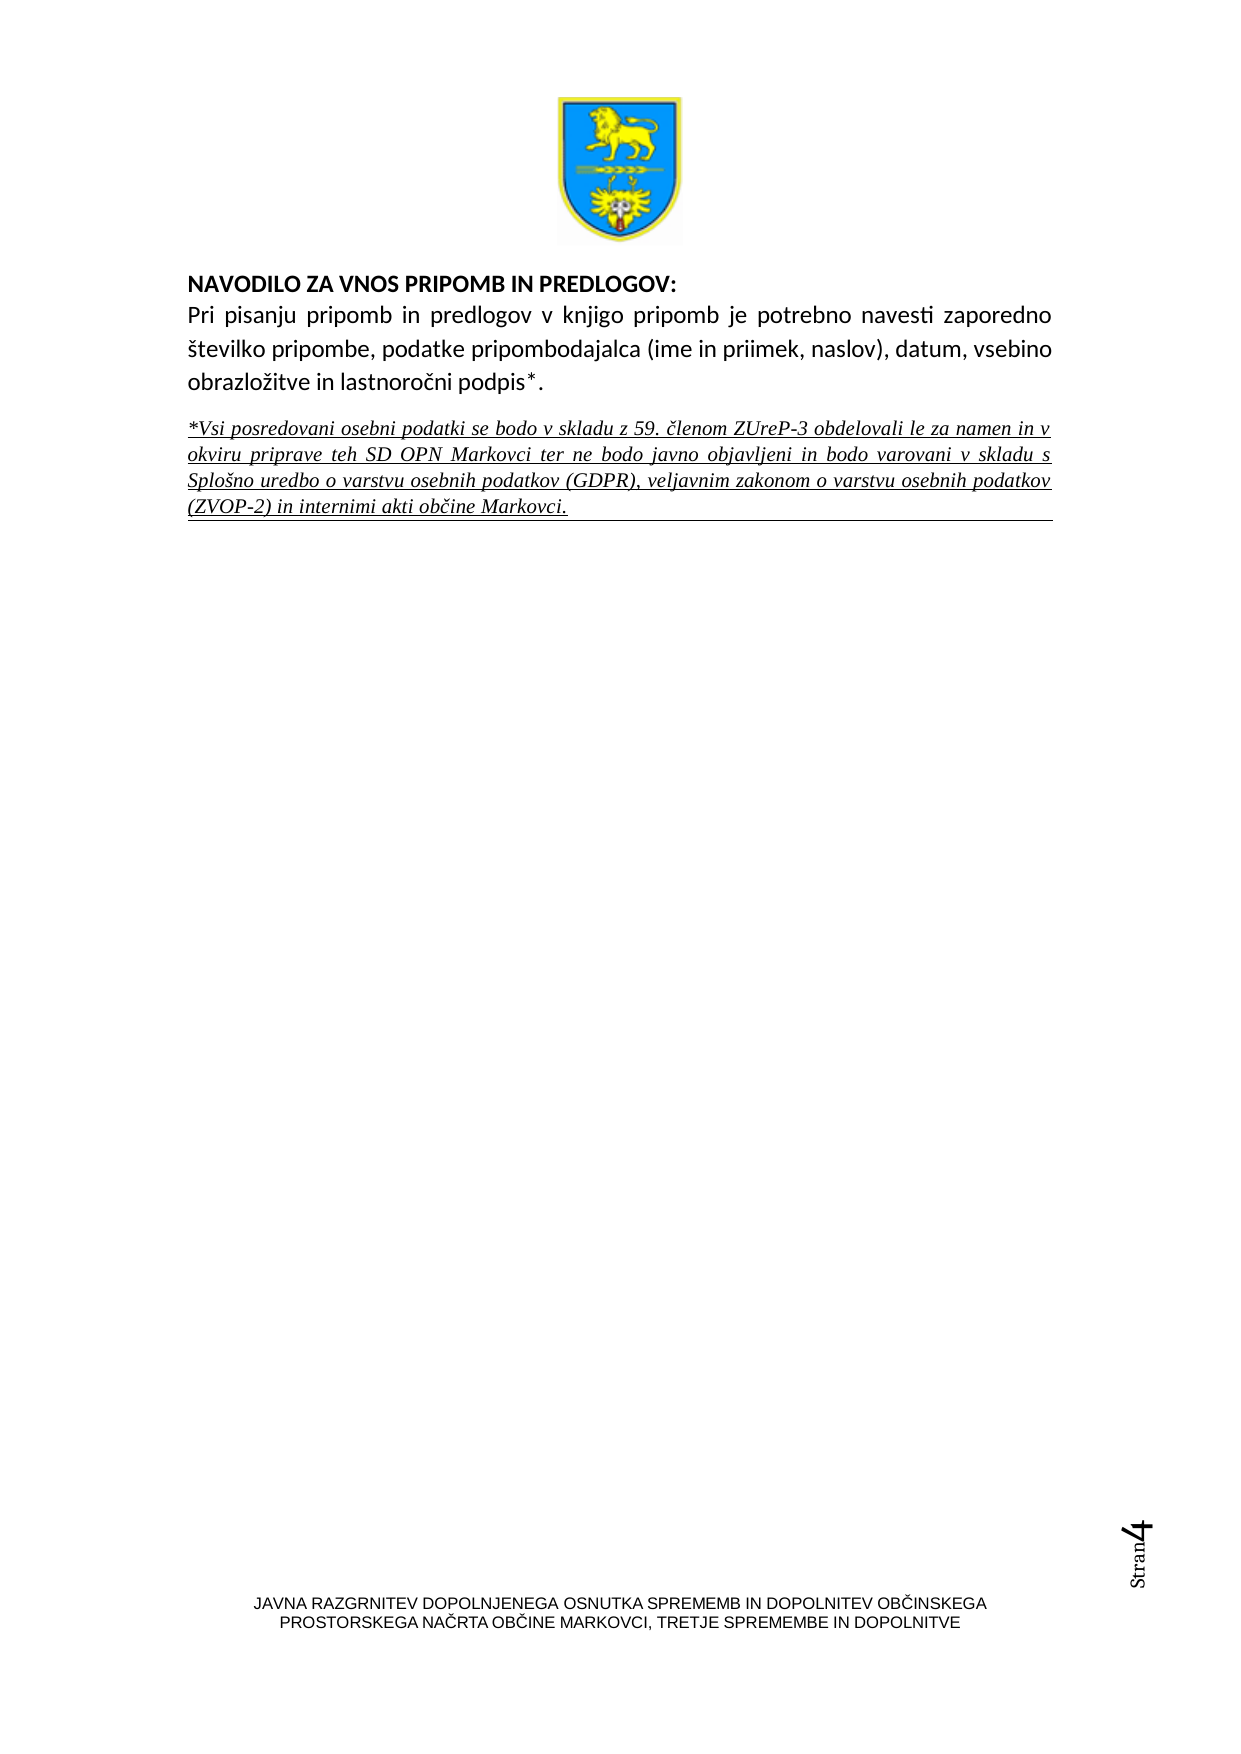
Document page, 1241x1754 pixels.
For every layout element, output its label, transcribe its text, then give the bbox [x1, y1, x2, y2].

text *Vsi posredovani osebni podatki se bodo v skladu z 59. členom ZUreP-3 obdelovali le za namen in v okviru priprave teh SD OPN Markovci ter ne bodo javno objavljeni in bodo varovani v skladu s Splošno uredbo o varstvu osebnih podatkov (GDPR), veljavnim zakonom o varstvu osebnih podatkov (ZVOP-2) in internimi akti občine Markovci. [187, 416, 1053, 521]
text NAVODILO ZA VNOS PRIPOMB IN PREDLOGOV: [187, 268, 1053, 299]
picture [557, 97, 683, 268]
text Pri pisanju pripomb in predlogov v knjigo pripomb je potrebno navesti zaporedno številko pripombe, podatke pripombodajalca (ime in priimek, naslov), datum, vsebino obrazložitve in lastnoročni podpis*. [187, 299, 1053, 397]
